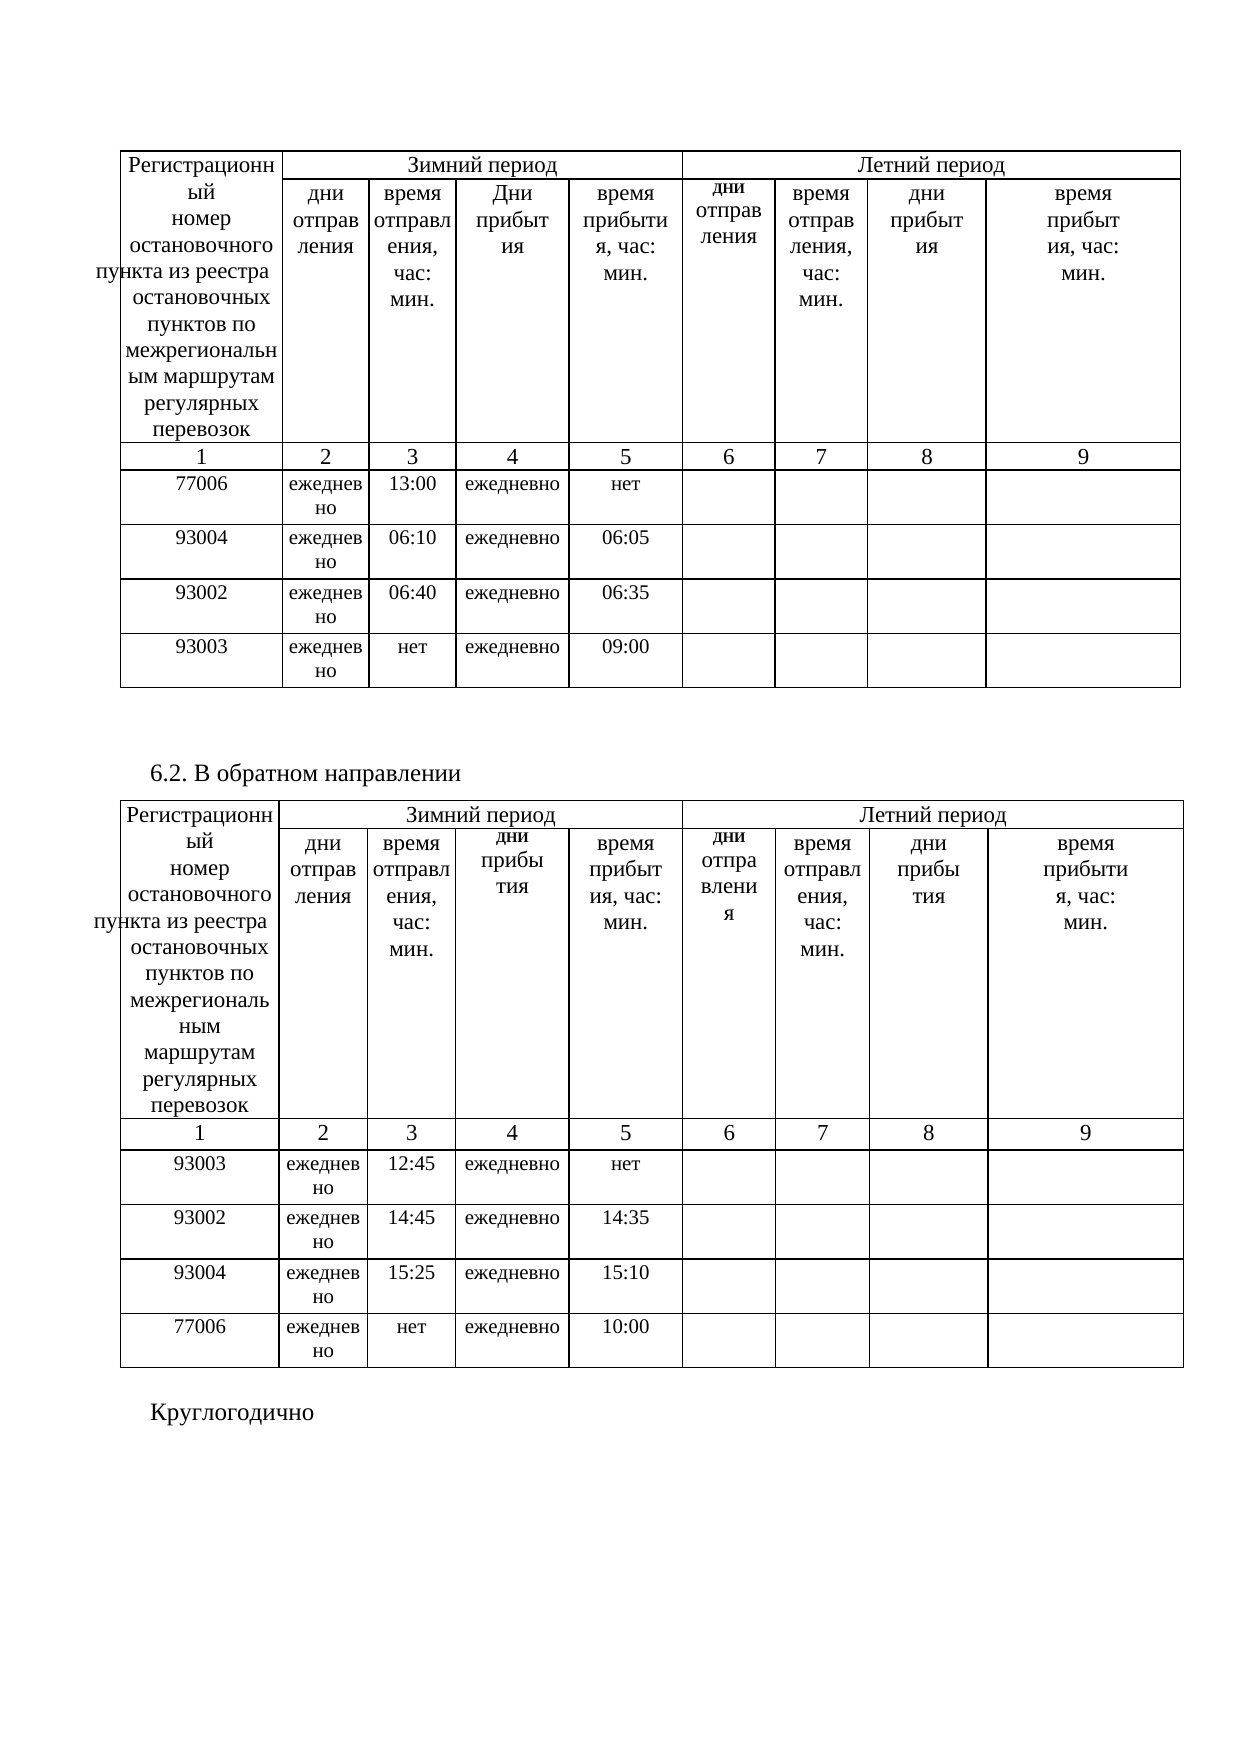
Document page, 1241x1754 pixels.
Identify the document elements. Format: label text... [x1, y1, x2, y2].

table_cell [870, 1260, 987, 1312]
table_cell 2 [280, 1119, 367, 1149]
table_cell [989, 1205, 1183, 1258]
table_cell ежедневно [456, 1151, 568, 1204]
table_cell Дни прибыт ия [457, 180, 568, 441]
table_cell 93003 [121, 634, 282, 687]
table_cell [683, 580, 774, 632]
table_cell время отправ ления, час: мин. [776, 180, 867, 441]
table_cell [870, 1151, 987, 1204]
table_cell ежедневно [283, 525, 368, 578]
table_cell 9 [987, 443, 1180, 469]
table_cell 93003 [121, 1151, 278, 1204]
table_cell [989, 1260, 1183, 1312]
table_cell время отправл ения, час: мин. [370, 180, 455, 441]
table_cell [683, 1151, 775, 1204]
table_cell 06:05 [570, 525, 682, 578]
text Круглогодично [150, 1397, 1090, 1426]
table_cell время прибыт ия, час: мин. [987, 180, 1180, 441]
table_cell нет [570, 471, 682, 524]
table_cell 14:35 [570, 1205, 682, 1258]
table_cell 09:00 [570, 634, 682, 687]
table_cell [987, 634, 1180, 687]
table_cell ежедневно [456, 1314, 568, 1367]
table_cell ежедневно [283, 471, 368, 524]
table_cell [868, 634, 985, 687]
table_cell [987, 580, 1180, 632]
table_cell 6 [683, 1119, 775, 1149]
table_cell [987, 525, 1180, 578]
table_cell 06:40 [370, 580, 455, 632]
table_cell ежедневно [457, 580, 568, 632]
table_cell время прибыт ия, час: мин. [570, 829, 682, 1117]
table_cell 9 [989, 1119, 1183, 1149]
table_cell время прибыти я, час: мин. [989, 829, 1183, 1117]
table_header Летний период [683, 152, 1180, 178]
table_cell [776, 580, 867, 632]
table_cell ежедневно [283, 580, 368, 632]
table_cell 4 [457, 443, 568, 469]
table_cell [683, 634, 774, 687]
table_cell [776, 634, 867, 687]
table_cell [868, 471, 985, 524]
table_cell [989, 1314, 1183, 1367]
table_cell [776, 1314, 869, 1367]
table_cell ежедневно [280, 1314, 367, 1367]
table_cell 10:00 [570, 1314, 682, 1367]
table_cell ДНИ отправ ления [683, 180, 774, 441]
table_cell 8 [870, 1119, 987, 1149]
table_cell время прибыти я, час: мин. [570, 180, 682, 441]
table_cell [870, 1205, 987, 1258]
table_cell нет [570, 1151, 682, 1204]
text 6.2. В обратном направлении [150, 758, 1090, 787]
table_cell [776, 1151, 869, 1204]
table_cell ежедневно [280, 1260, 367, 1312]
table_cell время отправл ения, час: мин. [368, 829, 455, 1117]
table_cell 12:45 [368, 1151, 455, 1204]
table_cell 5 [570, 443, 682, 469]
table_cell ежедневно [280, 1151, 367, 1204]
table_cell 5 [570, 1119, 682, 1149]
table_header Летний период [683, 801, 1183, 828]
table_cell 13:00 [370, 471, 455, 524]
table_cell 06:35 [570, 580, 682, 632]
table_cell [987, 471, 1180, 524]
table_cell 77006 [121, 1314, 278, 1367]
table_cell ежедневно [456, 1260, 568, 1312]
table_cell [870, 1314, 987, 1367]
table_cell 7 [776, 1119, 869, 1149]
table_cell [683, 525, 774, 578]
table_cell дни прибы тия [870, 829, 987, 1117]
table_cell 93002 [121, 580, 282, 632]
table_cell 6 [683, 443, 774, 469]
table_cell 77006 [121, 471, 282, 524]
table_cell 93004 [121, 525, 282, 578]
table_cell ежедневно [283, 634, 368, 687]
table_header Зимний период [283, 152, 682, 178]
table_cell 93002 [121, 1205, 278, 1258]
table_cell [776, 1260, 869, 1312]
table_cell [683, 471, 774, 524]
table_cell ДНИ отпра влени я [683, 829, 775, 1117]
table_cell 7 [776, 443, 867, 469]
table_cell 4 [456, 1119, 568, 1149]
table_header Регистрационный номер остановочного пункта из реестра остановочных пунктов по межрегиональным маршрутам регулярных перевозок [121, 801, 278, 1117]
table_cell 8 [868, 443, 985, 469]
table_cell 3 [370, 443, 455, 469]
table_cell ежедневно [456, 1205, 568, 1258]
table_cell 93004 [121, 1260, 278, 1312]
table_cell 2 [283, 443, 368, 469]
table_cell [868, 580, 985, 632]
table_cell 06:10 [370, 525, 455, 578]
table_cell ежедневно [457, 525, 568, 578]
table_cell [776, 471, 867, 524]
table_cell [683, 1314, 775, 1367]
table_cell [776, 1205, 869, 1258]
table_cell время отправл ения, час: мин. [776, 829, 869, 1117]
table_cell ежедневно [280, 1205, 367, 1258]
table_cell 1 [121, 1119, 278, 1149]
table_cell [776, 525, 867, 578]
table_cell 15:10 [570, 1260, 682, 1312]
table_cell [868, 525, 985, 578]
table_cell 3 [368, 1119, 455, 1149]
table_cell 15:25 [368, 1260, 455, 1312]
table_header Регистрационный номер остановочного пункта из реестра остановочных пунктов по межрегиональным маршрутам регулярных перевозок [121, 152, 282, 441]
table_cell нет [370, 634, 455, 687]
table_cell ежедневно [457, 634, 568, 687]
table_cell [683, 1260, 775, 1312]
table_cell 1 [121, 443, 282, 469]
table_cell ДНИ прибы тия [456, 829, 568, 1117]
table_header Зимний период [280, 801, 682, 828]
table_cell ежедневно [457, 471, 568, 524]
table_cell 14:45 [368, 1205, 455, 1258]
table_cell дни прибыт ия [868, 180, 985, 441]
table_cell нет [368, 1314, 455, 1367]
table_cell [683, 1205, 775, 1258]
table_cell дни отправ ления [280, 829, 367, 1117]
table_cell [989, 1151, 1183, 1204]
table_cell дни отправ ления [283, 180, 368, 441]
